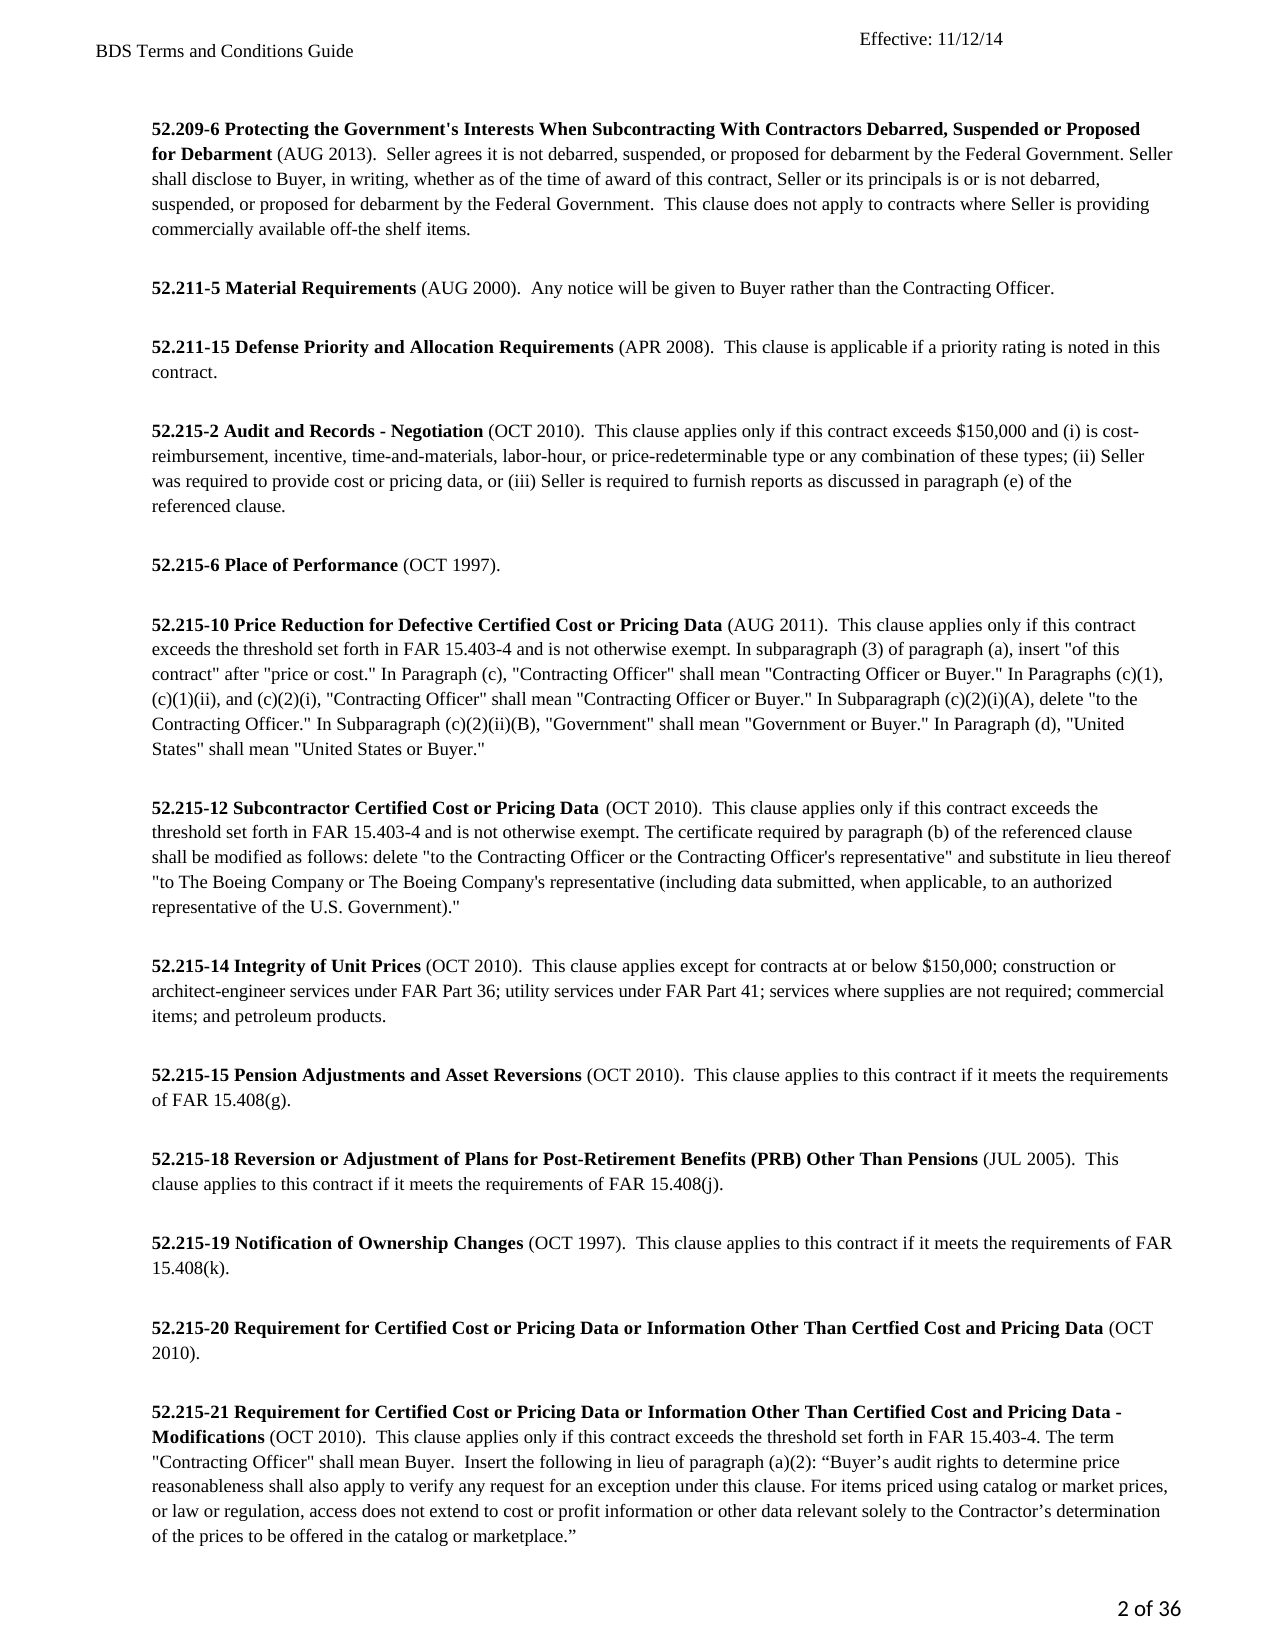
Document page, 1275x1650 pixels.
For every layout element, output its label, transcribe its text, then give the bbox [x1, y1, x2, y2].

text 52.215-10 Price Reduction for Defective Certified Cost or Pricing Data (AUG 2011). This clause applies only if this contract exceeds the threshold set forth in FAR 15.403-4 and is not otherwise exempt. In subparagraph (3) of paragraph (a), insert "of this contract" after "price or cost." In Paragraph (c), "Contracting Officer" shall mean "Contracting Officer or Buyer." In Paragraphs (c)(1), (c)(1)(ii), and (c)(2)(i), "Contracting Officer" shall mean "Contracting Officer or Buyer." In Subparagraph (c)(2)(i)(A), delete "to the Contracting Officer." In Subparagraph (c)(2)(ii)(B), "Government" shall mean "Government or Buyer." In Paragraph (d), "United States" shall mean "United States or Buyer." [152, 613, 1163, 759]
text 52.209-6 Protecting the Government's Interests When Subcontracting With Contractors Debarred, Suspended or Proposed [152, 118, 1183, 140]
text 2010). [152, 1342, 1183, 1363]
text 52.215-2 Audit and Records - Negotiation (OCT 2010). This clause applies only if this contract exceeds $150,000 and (i) is cost- reimbursement, incentive, time-and-materials, labor-hour, or price-redeterminable type or any combination of these types; (ii) Seller was required to provide cost or pricing data, or (iii) Seller is required to furnish reports as discussed in paragraph (e) of the referenced clause. [152, 420, 1155, 516]
text 52.211-5 Material Requirements (AUG 2000). Any notice will be given to Buyer rather than the Contracting Officer. [152, 277, 1183, 298]
text for Debarment (AUG 2013). Seller agrees it is not debarred, suspended, or proposed for debarment by the Federal Government. Seller shall disclose to Buyer, in writing, whether as of the time of award of this contract, Seller or its principals is or is not debarred, suspended, or proposed for debarment by the Federal Government. This clause does not apply to contracts where Seller is providing commercially available off-the shelf items. [152, 143, 1176, 239]
text 52.215-19 Notification of Ownership Changes (OCT 1997). This clause applies to this contract if it meets the requirements of FAR [152, 1232, 1183, 1254]
text 15.408(k). [152, 1257, 1183, 1279]
text 52.215-21 Requirement for Certified Cost or Pricing Data or Information Other Than Certified Cost and Pricing Data - Modifications (OCT 2010). This clause applies only if this contract exceeds the threshold set forth in FAR 15.403-4. The term "Contracting Officer" shall mean Buyer. Insert the following in lieu of paragraph (a)(2): “Buyer’s audit rights to determine price reasonableness shall also apply to verify any request for an exception under this clause. For items priced using catalog or market prices, or law or regulation, access does not extend to cost or profit information or other data relevant solely to the Contractor’s determination of the prices to be offered in the catalog or marketplace.” [152, 1401, 1172, 1546]
text 52.215-18 Reversion or Adjustment of Plans for Post-Retirement Benefits (PRB) Other Than Pensions (JUL 2005). This clause applies to this contract if it meets the requirements of FAR 15.408(j). [152, 1148, 1127, 1194]
text 52.215-14 Integrity of Unit Prices (OCT 2010). This clause applies except for contracts at or below $150,000; construction or architect-engineer services under FAR Part 36; utility services under FAR Part 41; services where supplies are not required; commercial items; and petroleum products. [152, 955, 1172, 1026]
text 52.215-20 Requirement for Certified Cost or Pricing Data or Information Other Than Certfied Cost and Pricing Data (OCT [152, 1317, 1183, 1338]
text 52.215-12 Subcontractor Certified Cost or Pricing Data (OCT 2010). This clause applies only if this contract exceeds the threshold set forth in FAR 15.403-4 and is not otherwise exempt. The certificate required by paragraph (b) of the referenced clause [152, 797, 1138, 843]
text 52.215-6 Place of Performance (OCT 1997). [152, 554, 1183, 576]
text 52.215-15 Pension Adjustments and Asset Reversions (OCT 2010). This clause applies to this contract if it meets the requirements of FAR 15.408(g). [152, 1064, 1172, 1110]
text shall be modified as follows: delete "to the Contracting Officer or the Contracting Officer's representative" and substitute in lieu thereof "to The Boeing Company or The Boeing Company's representative (including data submitted, when applicable, to an authorized representative of the U.S. Government)." [152, 846, 1171, 917]
text 52.211-15 Defense Priority and Allocation Requirements (APR 2008). This clause is applicable if a priority rating is noted in this contract. [152, 336, 1166, 383]
